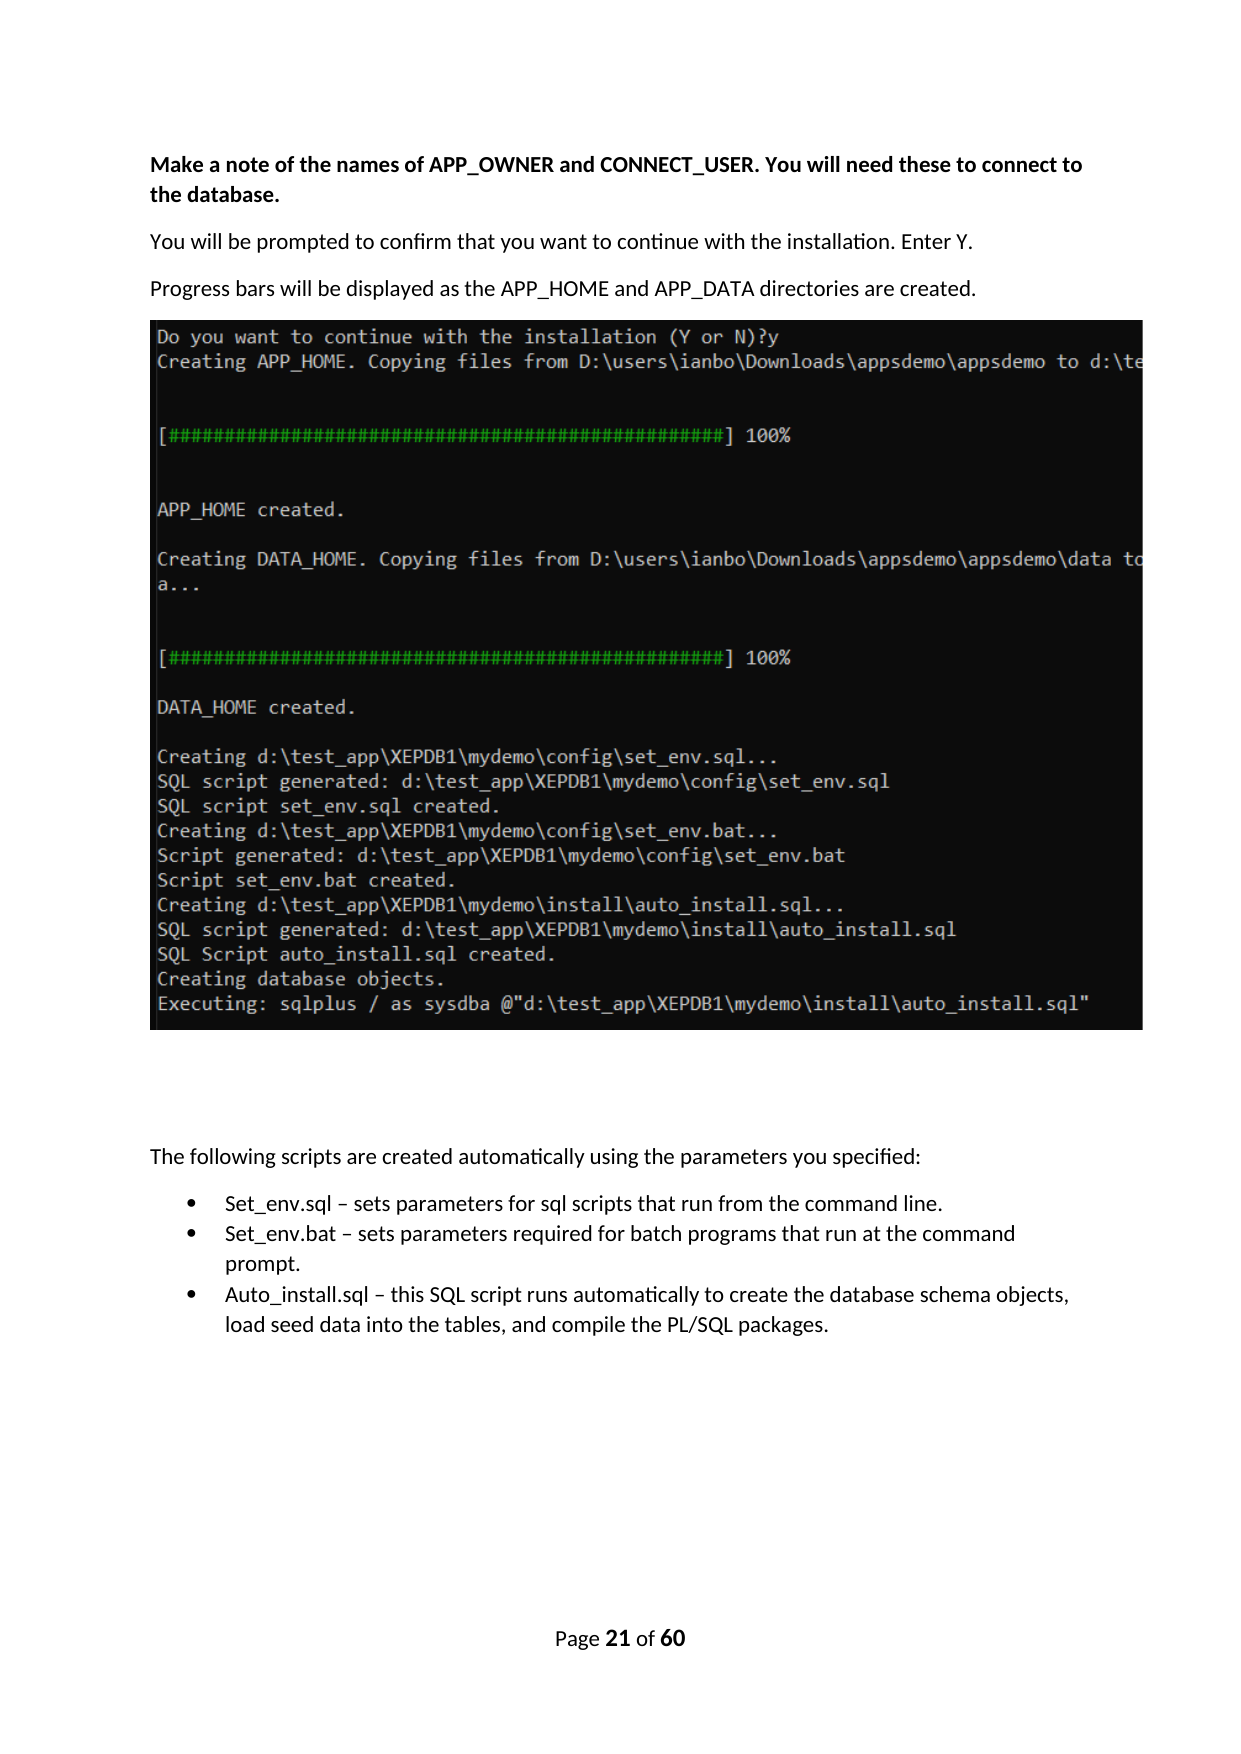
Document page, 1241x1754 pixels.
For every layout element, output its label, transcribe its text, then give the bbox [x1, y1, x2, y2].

list Set_env.bat – sets parameters required for batch programs that run at the command prompt. [187, 1219, 1090, 1278]
picture [150, 320, 1143, 1030]
text Progress bars will be displayed as the APP_HOME and APP_DATA directories are created. [150, 274, 1090, 302]
list Set_env.sql – sets parameters for sql scripts that run from the command line. [187, 1189, 1090, 1217]
list Auto_install.sql – this SQL script runs automatically to create the database schema objects, load seed data into the tables, and compile the PL/SQL packages. [187, 1280, 1090, 1338]
text You will be prompted to confirm that you want to continue with the installation. Enter Y. [150, 227, 1090, 255]
text Make a note of the names of APP_OWNER and CONNECT_USER. You will need these to connect to the database. [150, 150, 1090, 208]
text The following scripts are created automatically using the parameters you specified: [150, 1142, 1090, 1170]
